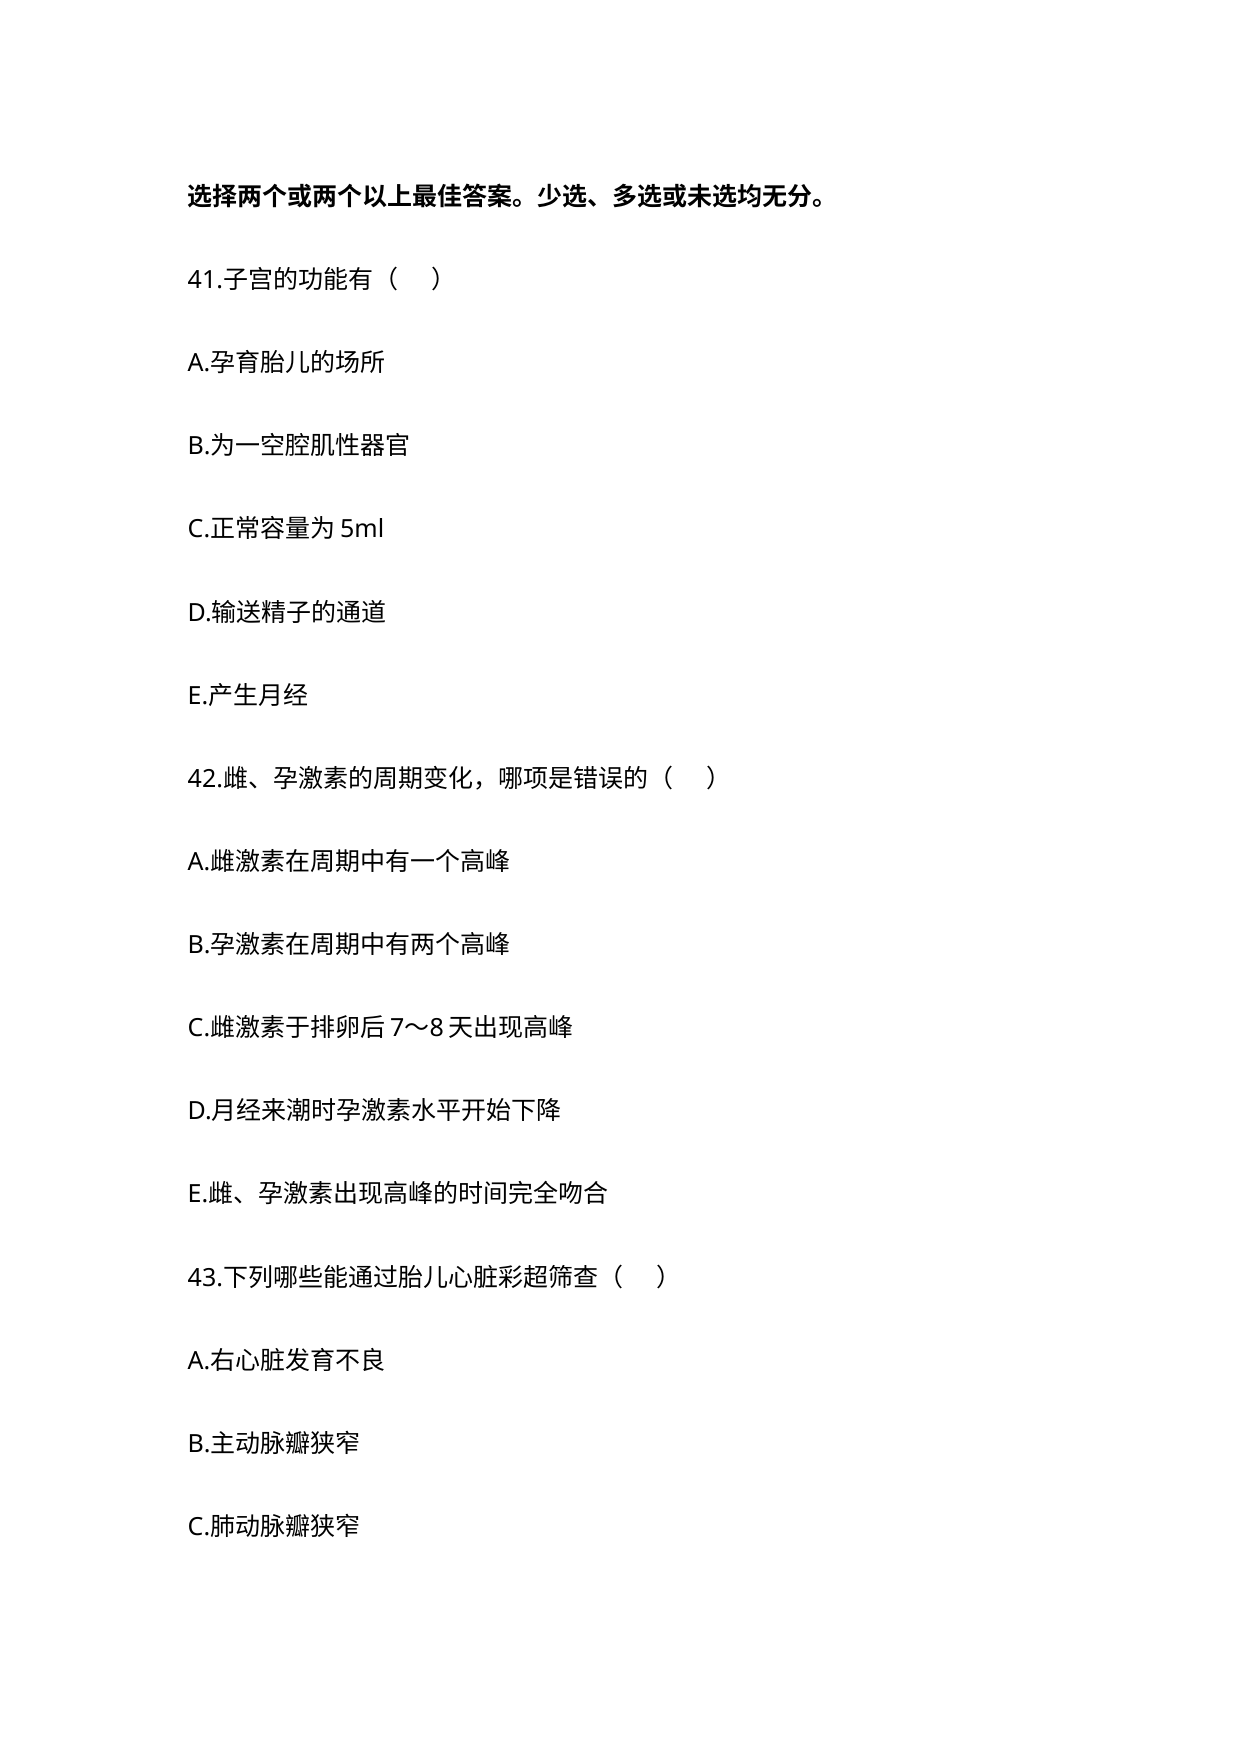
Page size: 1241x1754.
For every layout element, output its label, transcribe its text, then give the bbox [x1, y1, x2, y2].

text B.孕激素在周期中有两个高峰 [187, 910, 1053, 975]
text B.为一空腔肌性器官 [187, 411, 1053, 476]
text 41.子宫的功能有（ ） [187, 245, 1053, 310]
text D.月经来潮时孕激素水平开始下降 [187, 1076, 1053, 1141]
text C.正常容量为5ml [187, 494, 1053, 559]
text C.雌激素于排卵后7～8天出现高峰 [187, 993, 1053, 1058]
text C.肺动脉瓣狭窄 [187, 1492, 1053, 1557]
text A.雌激素在周期中有一个高峰 [187, 827, 1053, 892]
text 43.下列哪些能通过胎儿心脏彩超筛查（ ） [187, 1243, 1053, 1308]
text A.孕育胎儿的场所 [187, 328, 1053, 393]
text E.产生月经 [187, 661, 1053, 726]
text E.雌、孕激素出现高峰的时间完全吻合 [187, 1159, 1053, 1224]
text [187, 162, 1053, 227]
text B.主动脉瓣狭窄 [187, 1409, 1053, 1474]
text 42.雌、孕激素的周期变化，哪项是错误的（ ） [187, 744, 1053, 809]
text A.右心脏发育不良 [187, 1326, 1053, 1391]
text D.输送精子的通道 [187, 578, 1053, 643]
